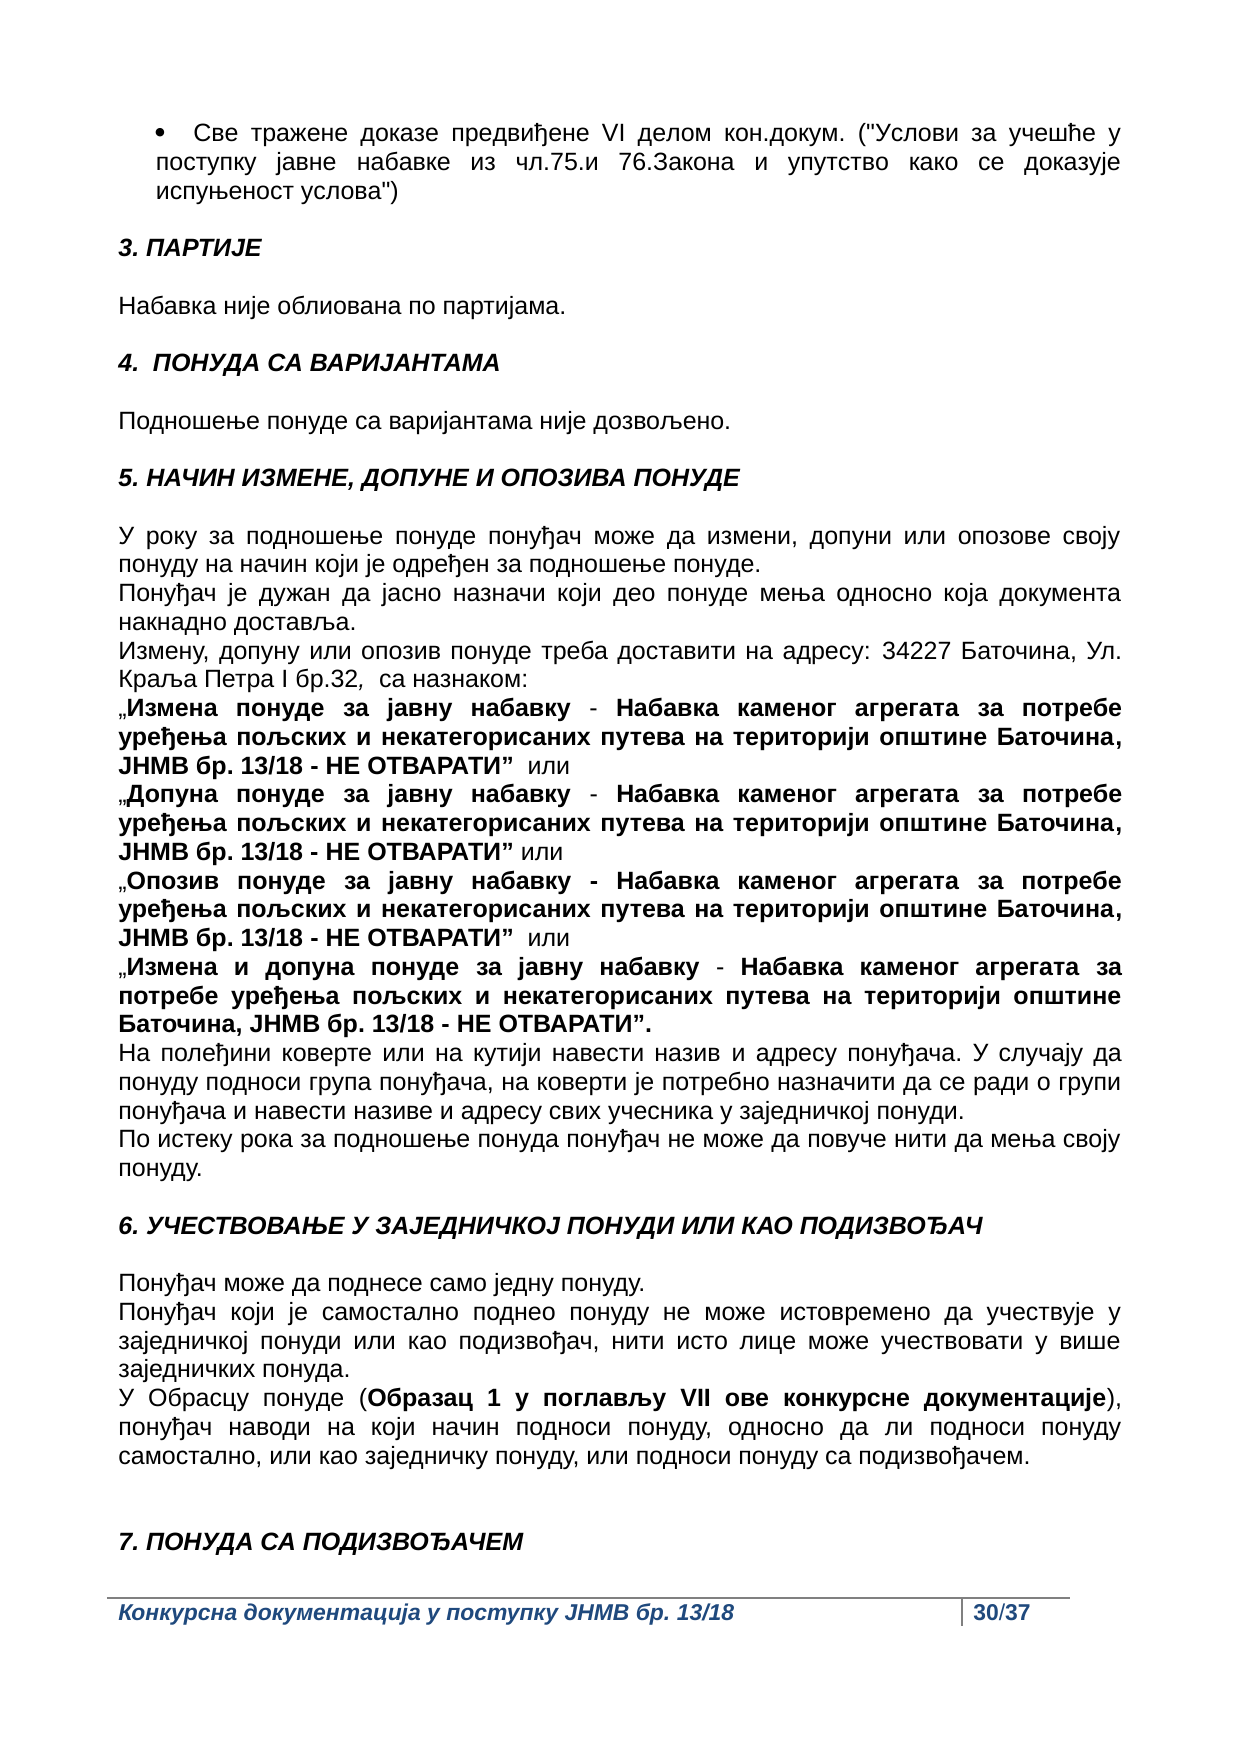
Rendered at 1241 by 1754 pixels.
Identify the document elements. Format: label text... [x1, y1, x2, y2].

text „Измена и допуна понуде за јавну набавку - Набавка каменог агрегата за потребе уређења пољских и некатегорисаних путева на територији општине Баточина, ЈНМВ бр. 13/18 - НЕ ОТВАРАТИ”. [118, 952, 1122, 1038]
text У Обрасцу понуде (Образац 1 у поглављу VII ове конкурсне документације), понуђач наводи на који начин подноси понуду, односно да ли подноси понуду самостално, или као заједничку понуду, или подноси понуду са подизвођачем. [118, 1383, 1122, 1469]
text Измену, допуну или опозив понуде треба доставити на адресу: 34227 Баточина, Ул. Краља Петра I бр.32, са назнаком: [118, 636, 1122, 693]
text По истеку рока за подношење понуда понуђач не може да повуче нити да мења своју понуду. [118, 1124, 1122, 1182]
text „Допуна понуде за јавну набавку - Набавка каменог агрегата за потребе уређења пољских и некатегорисаних путева на територији општине Баточина, ЈНМВ бр. 13/18 - НЕ ОТВАРАТИ” или [118, 779, 1122, 866]
text 3. ПАРТИЈЕ [118, 233, 1122, 262]
text „Измена понуде за јавну набавку - Набавка каменог агрегата за потребе уређења пољских и некатегорисаних путева на територији општине Баточина, ЈНМВ бр. 13/18 - НЕ ОТВАРАТИ” или [118, 693, 1122, 779]
text На полеђини коверте или на кутији навести назив и адресу понуђача. У случају да понуду подноси група понуђача, на коверти је потребно назначити да се ради о групи понуђача и навести називе и адресу свих учесника у заједничкој понуди. [118, 1038, 1122, 1124]
text Понуђач је дужан да јасно назначи који део понуде мења односно која документа накнадно доставља. [118, 578, 1122, 636]
text Понуђач који је самостално поднео понуду не може истовремено да учествује у заједничкој понуди или као подизвођач, нити исто лице може учествовати у више заједничких понуда. [118, 1297, 1122, 1383]
text Понуђач може да поднесе само једну понуду. [118, 1268, 1122, 1297]
text 4. ПОНУДА СА ВАРИЈАНТАМА [118, 348, 1122, 377]
text 7. ПОНУДА СА ПОДИЗВОЂАЧЕМ [118, 1527, 1122, 1556]
list Све тражене доказе предвиђене VI делом кон.докум. ("Услови за учешће у поступку јавне набавке из чл.75.и 76.Закона и упутство како се доказује испуњеност услова") [156, 118, 1122, 204]
text У року за подношење понуде понуђач може да измени, допуни или опозове своју понуду на начин који је одређен за подношење понуде. [118, 521, 1122, 578]
text „Опозив понуде за јавну набавку - Набавка каменог агрегата за потребе уређења пољских и некатегорисаних путева на територији општине Баточина, ЈНМВ бр. 13/18 - НЕ ОТВАРАТИ” или [118, 866, 1122, 952]
text 5. НАЧИН ИЗМЕНЕ, ДОПУНЕ И ОПОЗИВА ПОНУДЕ [118, 463, 1122, 492]
text Набавка није облиована по партијама. [118, 291, 1122, 319]
text 6. УЧЕСТВОВАЊЕ У ЗАЈЕДНИЧКОЈ ПОНУДИ ИЛИ КАО ПОДИЗВОЂАЧ [118, 1211, 1122, 1239]
text Подношење понуде са варијантама није дозвољено. [118, 406, 1122, 434]
